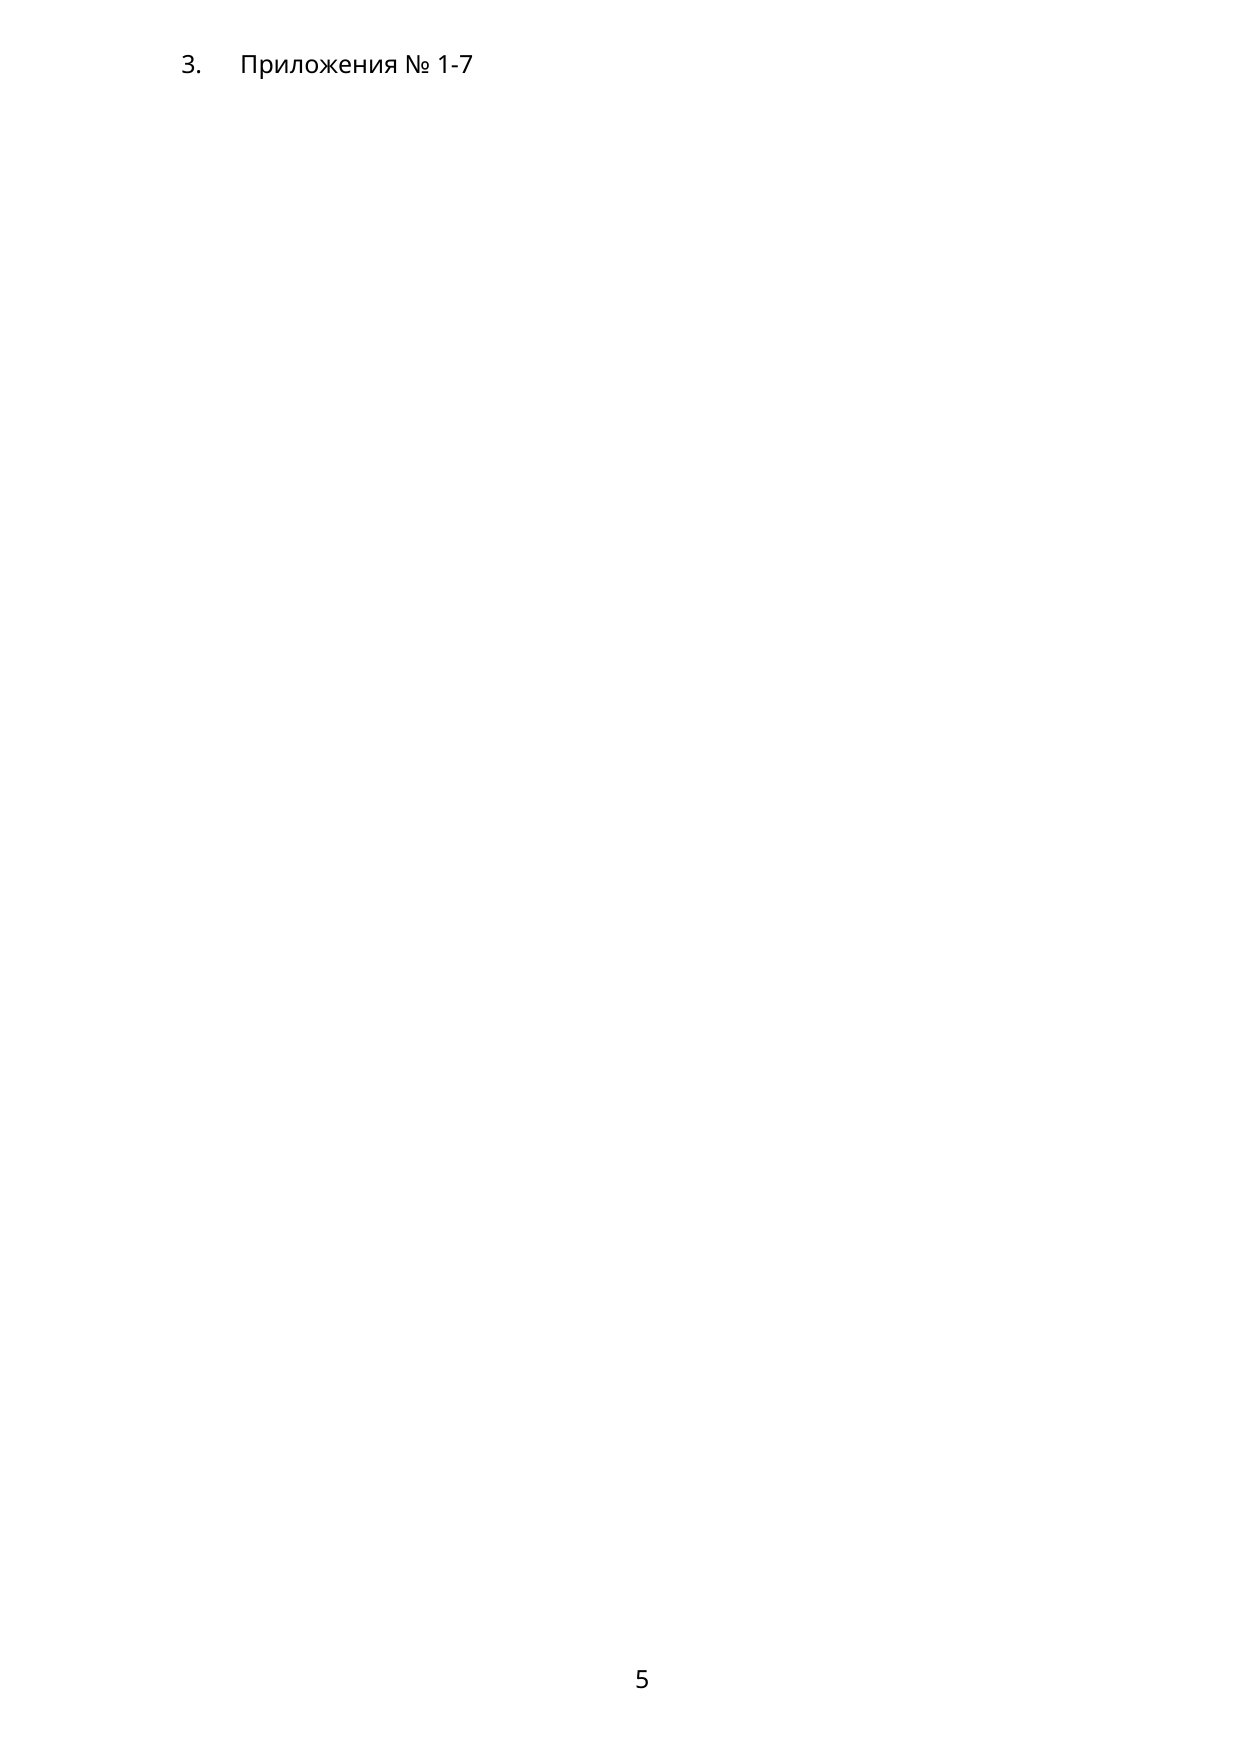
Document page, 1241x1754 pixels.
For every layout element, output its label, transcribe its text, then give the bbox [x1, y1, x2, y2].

text 3. Приложения № 1-7 [181, 47, 1162, 81]
